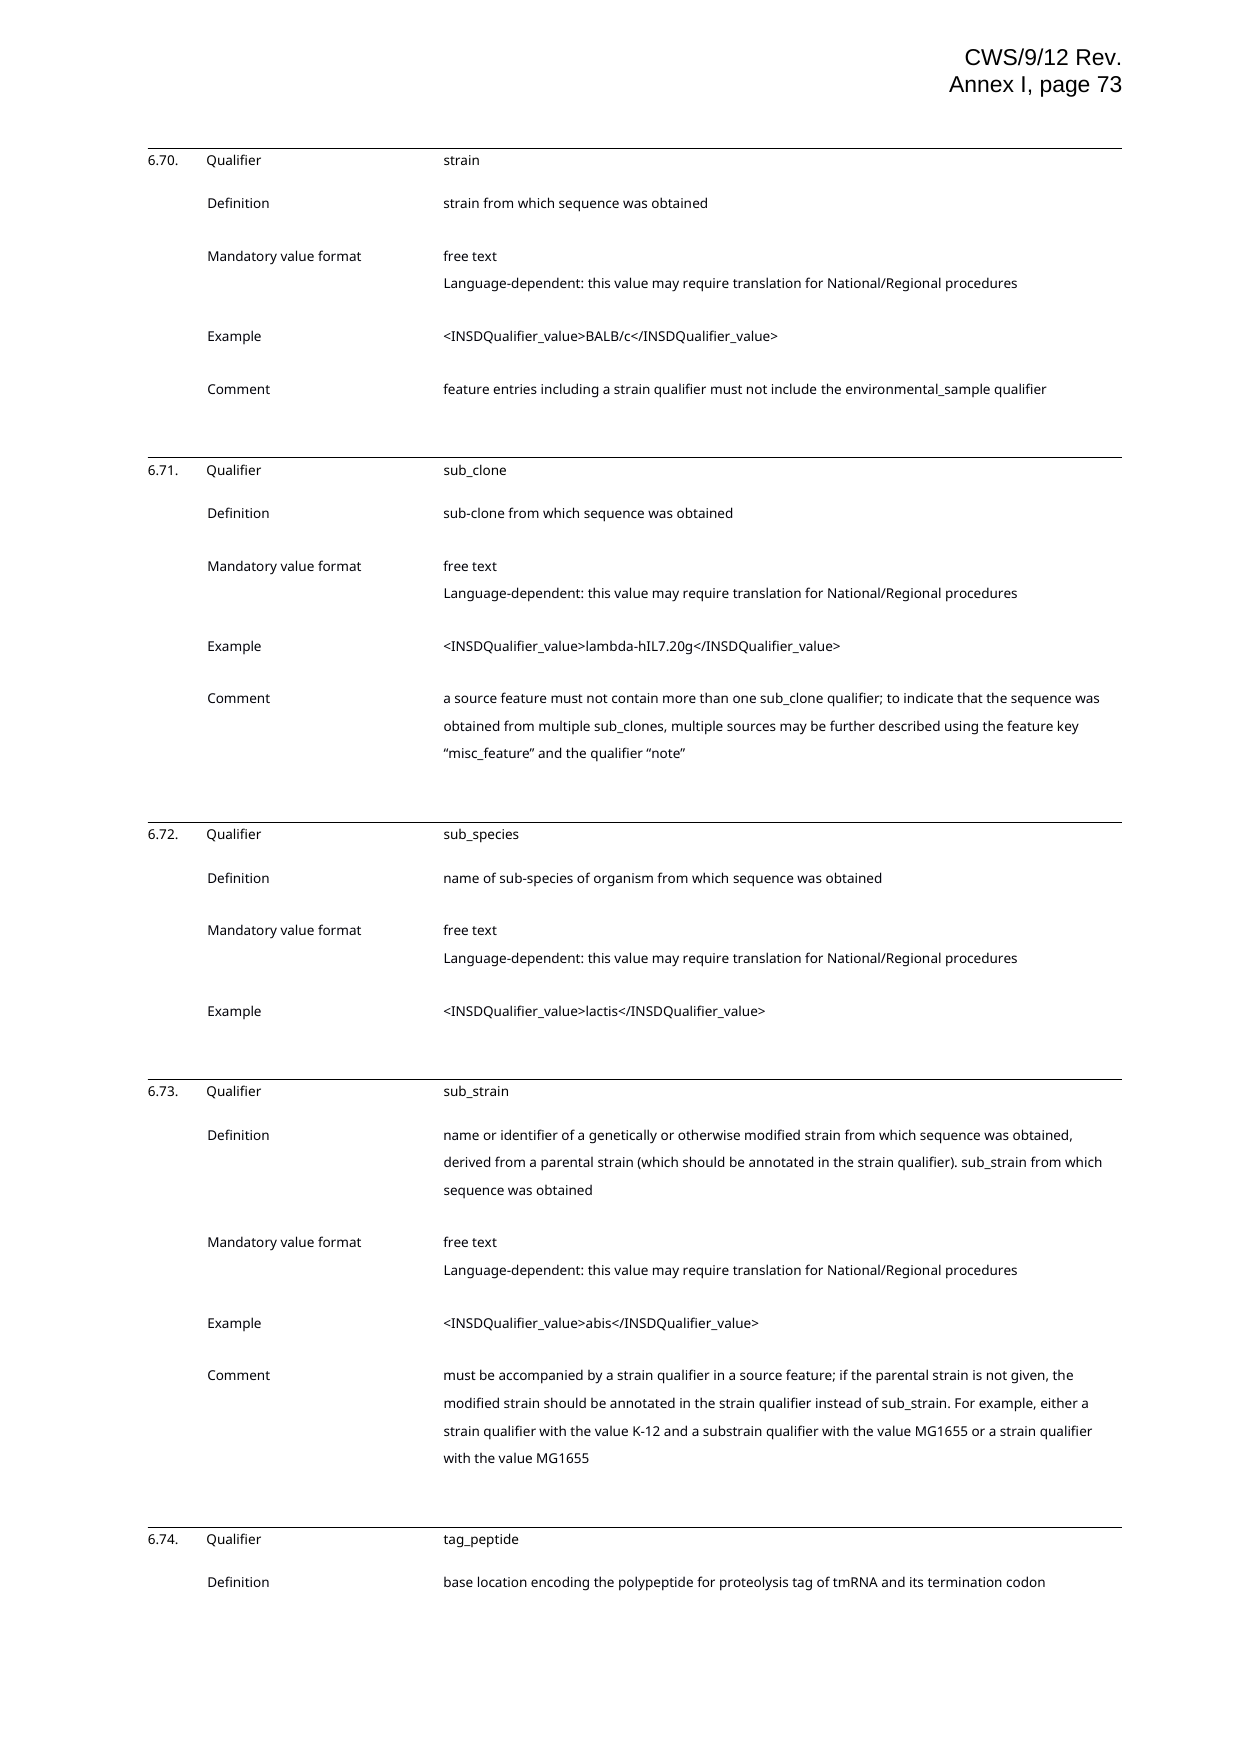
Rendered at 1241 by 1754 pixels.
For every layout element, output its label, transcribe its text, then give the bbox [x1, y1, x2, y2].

text Qualifier tag_peptide [148, 1528, 1122, 1548]
text Mandatory value format free text Language-dependent: this value may require translation for National/Regional procedures [207, 1233, 1122, 1279]
text Comment must be accompanied by a strain qualifier in a source feature; if the parental strain is not given, the modified strain should be annotated in the strain qualifier instead of sub_strain. For example, either a strain qualifier with the value K-12 and a substrain qualifier with the value MG1655 or a strain qualifier with the value MG1655 [207, 1366, 1122, 1467]
text Mandatory value format free text Language-dependent: this value may require translation for National/Regional procedures [207, 556, 1122, 602]
text Definition strain from which sequence was obtained [207, 194, 1122, 213]
text Qualifier strain [148, 149, 1122, 169]
text Qualifier sub_species [148, 823, 1122, 844]
text Mandatory value format free text Language-dependent: this value may require translation for National/Regional procedures [207, 921, 1122, 967]
text Comment a source feature must not contain more than one sub_clone qualifier; to indicate that the sequence was obtained from multiple sub_clones, multiple sources may be further described using the feature key “misc_feature” and the qualifier “note” [207, 689, 1122, 763]
text Definition base location encoding the polypeptide for proteolysis tag of tmRNA and its termination codon [207, 1573, 1122, 1592]
text Mandatory value format free text Language-dependent: this value may require translation for National/Regional procedures [207, 247, 1122, 293]
text Definition name or identifier of a genetically or otherwise modified strain from which sequence was obtained, derived from a parental strain (which should be annotated in the strain qualifier). sub_strain from which sequence was obtained [207, 1126, 1122, 1199]
text Example <INSDQualifier_value>lactis</INSDQualifier_value> [207, 1001, 1122, 1020]
text Definition name of sub-species of organism from which sequence was obtained [207, 869, 1122, 887]
text Definition sub-clone from which sequence was obtained [207, 504, 1122, 522]
text Qualifier sub_clone [148, 458, 1122, 479]
text Qualifier sub_strain [148, 1080, 1122, 1101]
text Example <INSDQualifier_value>abis</INSDQualifier_value> [207, 1314, 1122, 1332]
text Example <INSDQualifier_value>BALB/c</INSDQualifier_value> [207, 327, 1122, 346]
text Comment feature entries including a strain qualifier must not include the environmental_sample qualifier [207, 380, 1122, 398]
text Example <INSDQualifier_value>lambda-hIL7.20g</INSDQualifier_value> [207, 637, 1122, 655]
